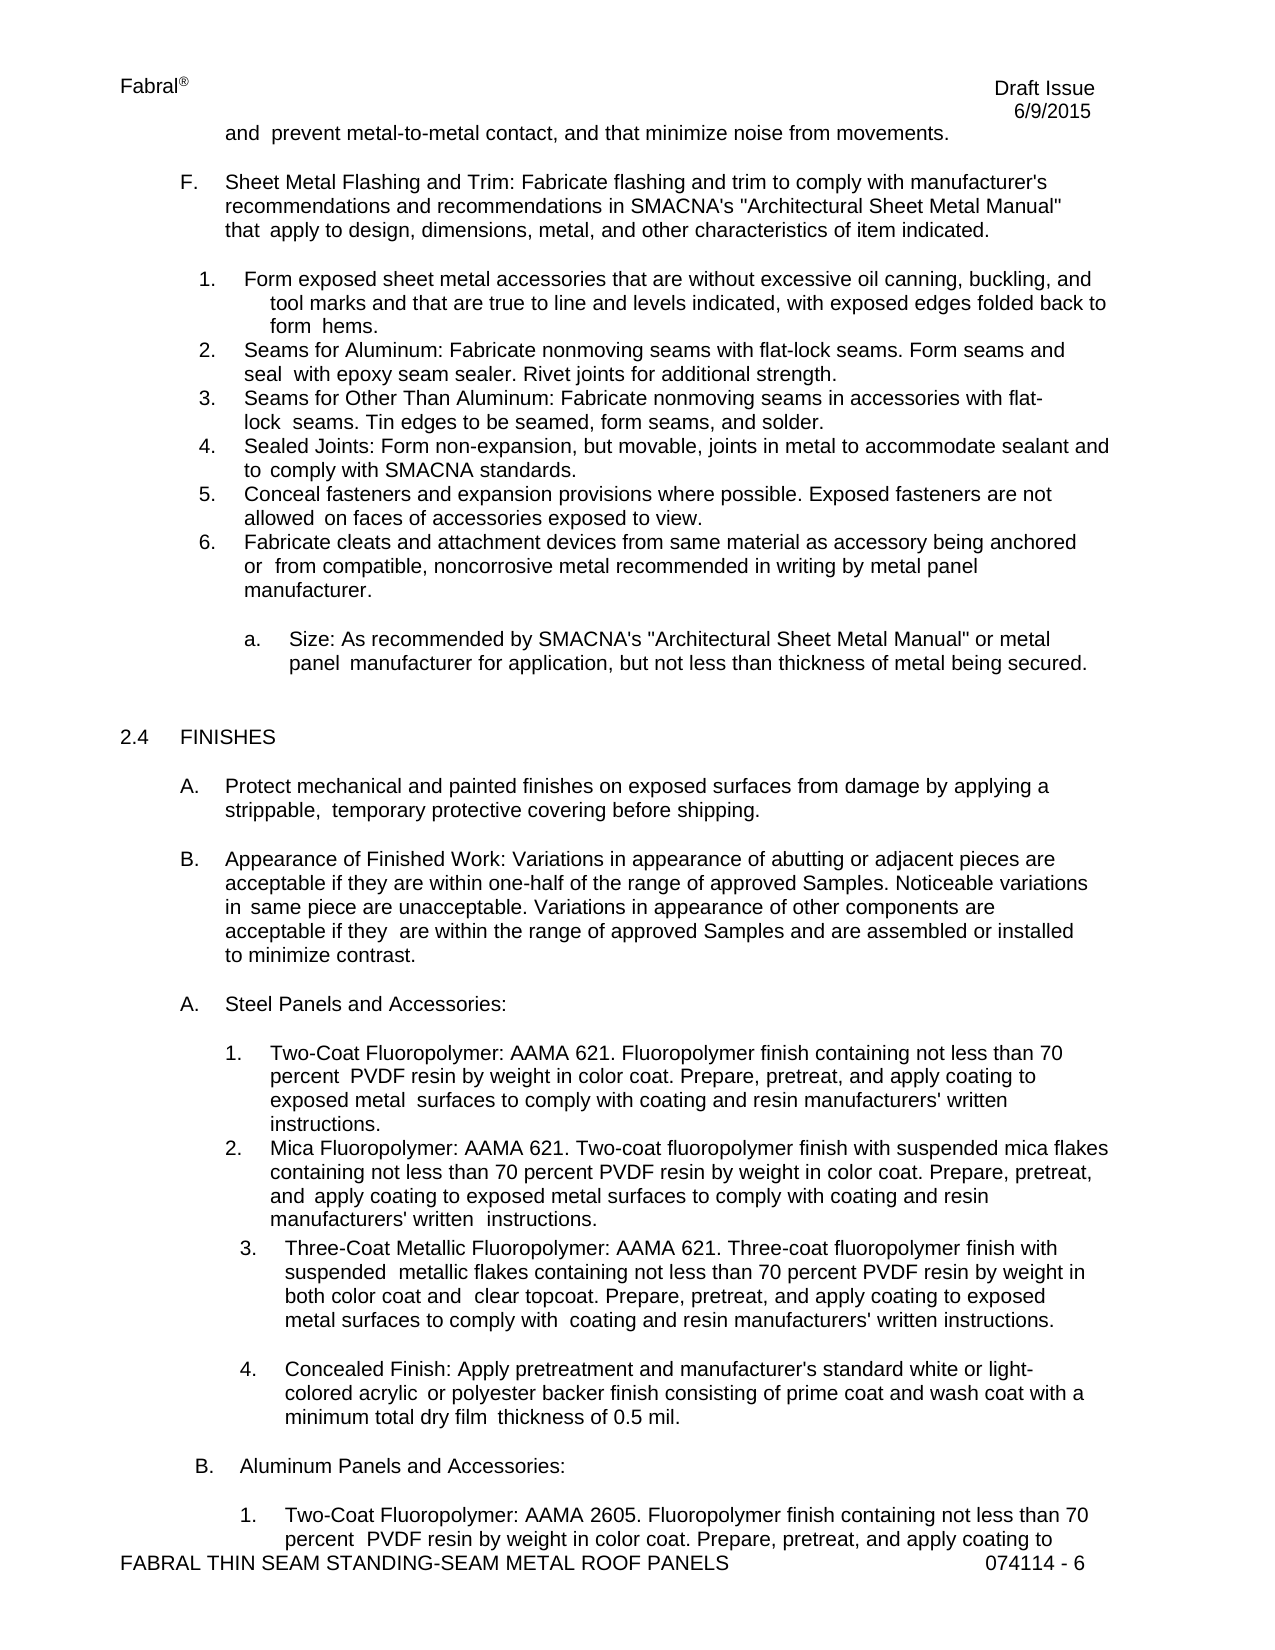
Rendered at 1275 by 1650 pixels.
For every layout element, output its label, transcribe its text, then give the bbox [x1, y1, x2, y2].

list Sheet Metal Flashing and Trim: Fabricate flashing and trim to comply with manufacturer's recommendations and recommendations in SMACNA's "Architectural Sheet Metal Manual" that apply to design, dimensions, metal, and other characteristics of item indicated. [180, 170, 1064, 242]
list Three-Coat Metallic Fluoropolymer: AAMA 621. Three-coat fluoropolymer finish with suspended metallic flakes containing not less than 70 percent PVDF resin by weight in both color coat and clear topcoat. Prepare, pretreat, and apply coating to exposed metal surfaces to comply with coating and resin manufacturers' written instructions. [239, 1236, 1095, 1332]
list Size: As recommended by SMACNA's "Architectural Sheet Metal Manual" or metal panel manufacturer for application, but not less than thickness of metal being secured. [244, 627, 1095, 675]
list Steel Panels and Accessories: [180, 992, 1129, 1016]
list Two-Coat Fluoropolymer: AAMA 621. Fluoropolymer finish containing not less than 70 percent PVDF resin by weight in color coat. Prepare, pretreat, and apply coating to exposed metal surfaces to comply with coating and resin manufacturers' written instructions. [225, 1040, 1095, 1136]
list Seams for Other Than Aluminum: Fabricate nonmoving seams in accessories with flat-lock seams. Tin edges to be seamed, form seams, and solder. [199, 386, 1068, 434]
text tool marks and that are true to line and levels indicated, with exposed edges folded back to form hems. [270, 290, 1116, 338]
list Conceal fasteners and expansion provisions where possible. Exposed fasteners are not allowed on faces of accessories exposed to view. [199, 482, 1113, 530]
list Aluminum Panels and Accessories: [194, 1454, 1129, 1478]
list Fabricate cleats and attachment devices from same material as accessory being anchored or from compatible, noncorrosive metal recommended in writing by metal panel manufacturer. [199, 530, 1089, 602]
list Concealed Finish: Apply pretreatment and manufacturer's standard white or light-colored acrylic or polyester backer finish consisting of prime coat and wash coat with a minimum total dry film thickness of 0.5 mil. [239, 1357, 1095, 1429]
list Seams for Aluminum: Fabricate nonmoving seams with flat-lock seams. Form seams and seal with epoxy seam sealer. Rivet joints for additional strength. [199, 338, 1095, 386]
list Mica Fluoropolymer: AAMA 621. Two-coat fluoropolymer finish with suspended mica flakes containing not less than 70 percent PVDF resin by weight in color coat. Prepare, pretreat, and apply coating to exposed metal surfaces to comply with coating and resin manufacturers' written instructions. [225, 1136, 1113, 1231]
list Appearance of Finished Work: Variations in appearance of abutting or adjacent pieces are acceptable if they are within one-half of the range of approved Samples. Noticeable variations in same piece are unacceptable. Variations in appearance of other components are acceptable if they are within the range of approved Samples and are assembled or installed to minimize contrast. [180, 847, 1095, 967]
list Sealed Joints: Form non-expansion, but movable, joints in metal to accommodate sealant and to comply with SMACNA standards. [199, 434, 1113, 482]
list FINISHES [120, 725, 1129, 749]
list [180, 121, 1095, 145]
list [239, 1503, 1095, 1551]
list Protect mechanical and painted finishes on exposed surfaces from damage by applying a strippable, temporary protective covering before shipping. [180, 774, 1113, 822]
list Form exposed sheet metal accessories that are without excessive oil canning, buckling, and [199, 266, 1129, 290]
